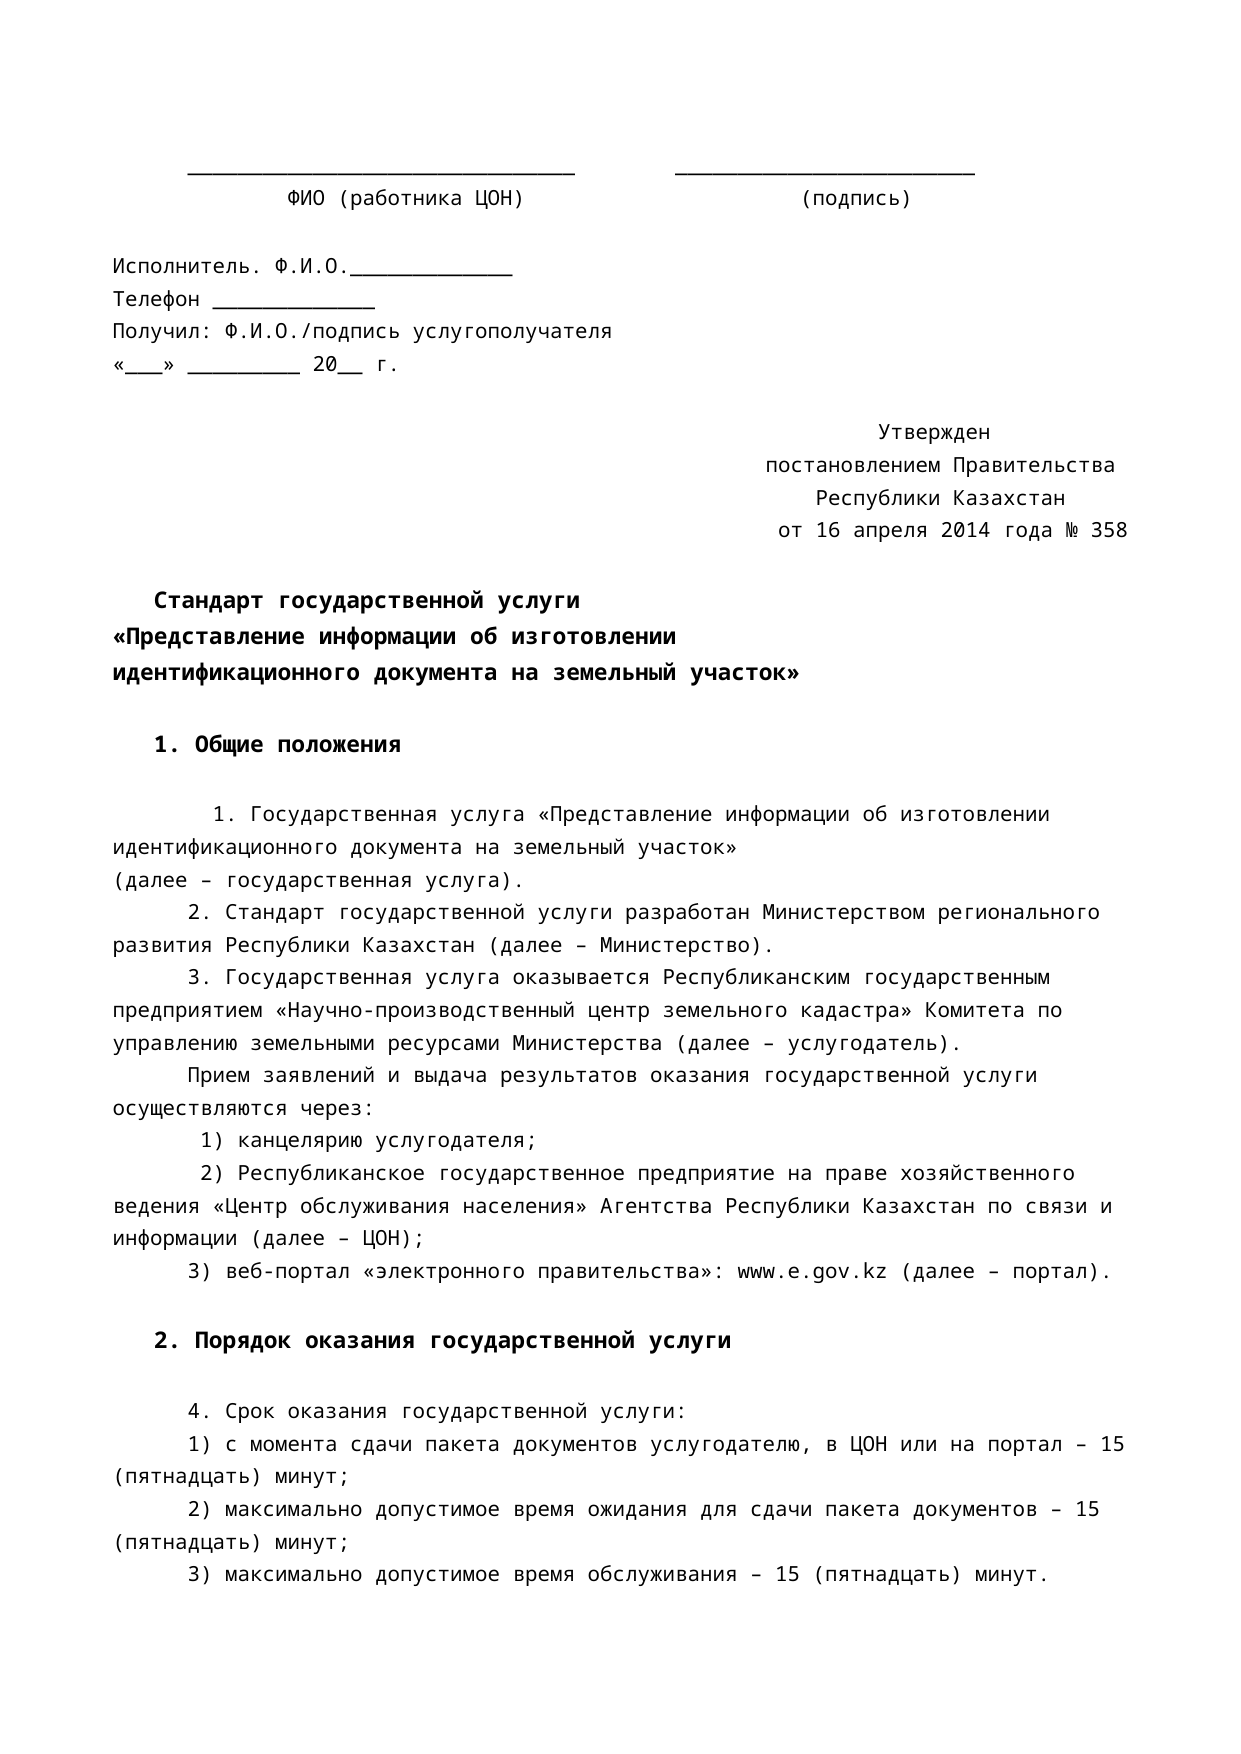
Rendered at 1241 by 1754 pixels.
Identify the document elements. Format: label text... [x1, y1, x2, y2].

text Стандарт государственной услуги «Представление информации об изготовлении идентификационного документа на земельный участок» [112, 584, 1128, 687]
text 2. Порядок оказания государственной услуги [112, 1324, 1128, 1356]
text Утвержден постановлением Правительства Республики Казахстан от 16 апреля 2014 года № 358 [112, 417, 1128, 544]
text 1. Общие положения [112, 728, 1128, 759]
text _______________________________ ________________________ ФИО (работника ЦОН) (подпись) [112, 150, 1128, 211]
text 1. Государственная услуга «Представление информации об изготовлении идентификационного документа на земельный участок» (далее – государственная услуга). 2. Стандарт государственной услуги разработан Министерством регионального развития Республики Казахстан (далее – Министерство). 3. Государственная услуга оказывается Республиканским государственным предприятием «Научно-производственный центр земельного кадастра» Комитета по управлению земельными ресурсами Министерства (далее – услугодатель). Прием заявлений и выдача результатов оказания государственной услуги осуществляются через: 1) канцелярию услугодателя; 2) Республиканское государственное предприятие на праве хозяйственного ведения «Центр обслуживания населения» Агентства Республики Казахстан по связи и информации (далее – ЦОН); 3) веб-портал «электронного правительства»: www.e.gov.kz (далее – портал). [112, 799, 1128, 1284]
text Исполнитель. Ф.И.О._____________ Телефон _____________ Получил: Ф.И.О./подпись услугополучателя «___» _________ 20__ г. [112, 251, 1128, 377]
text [112, 1396, 1128, 1588]
